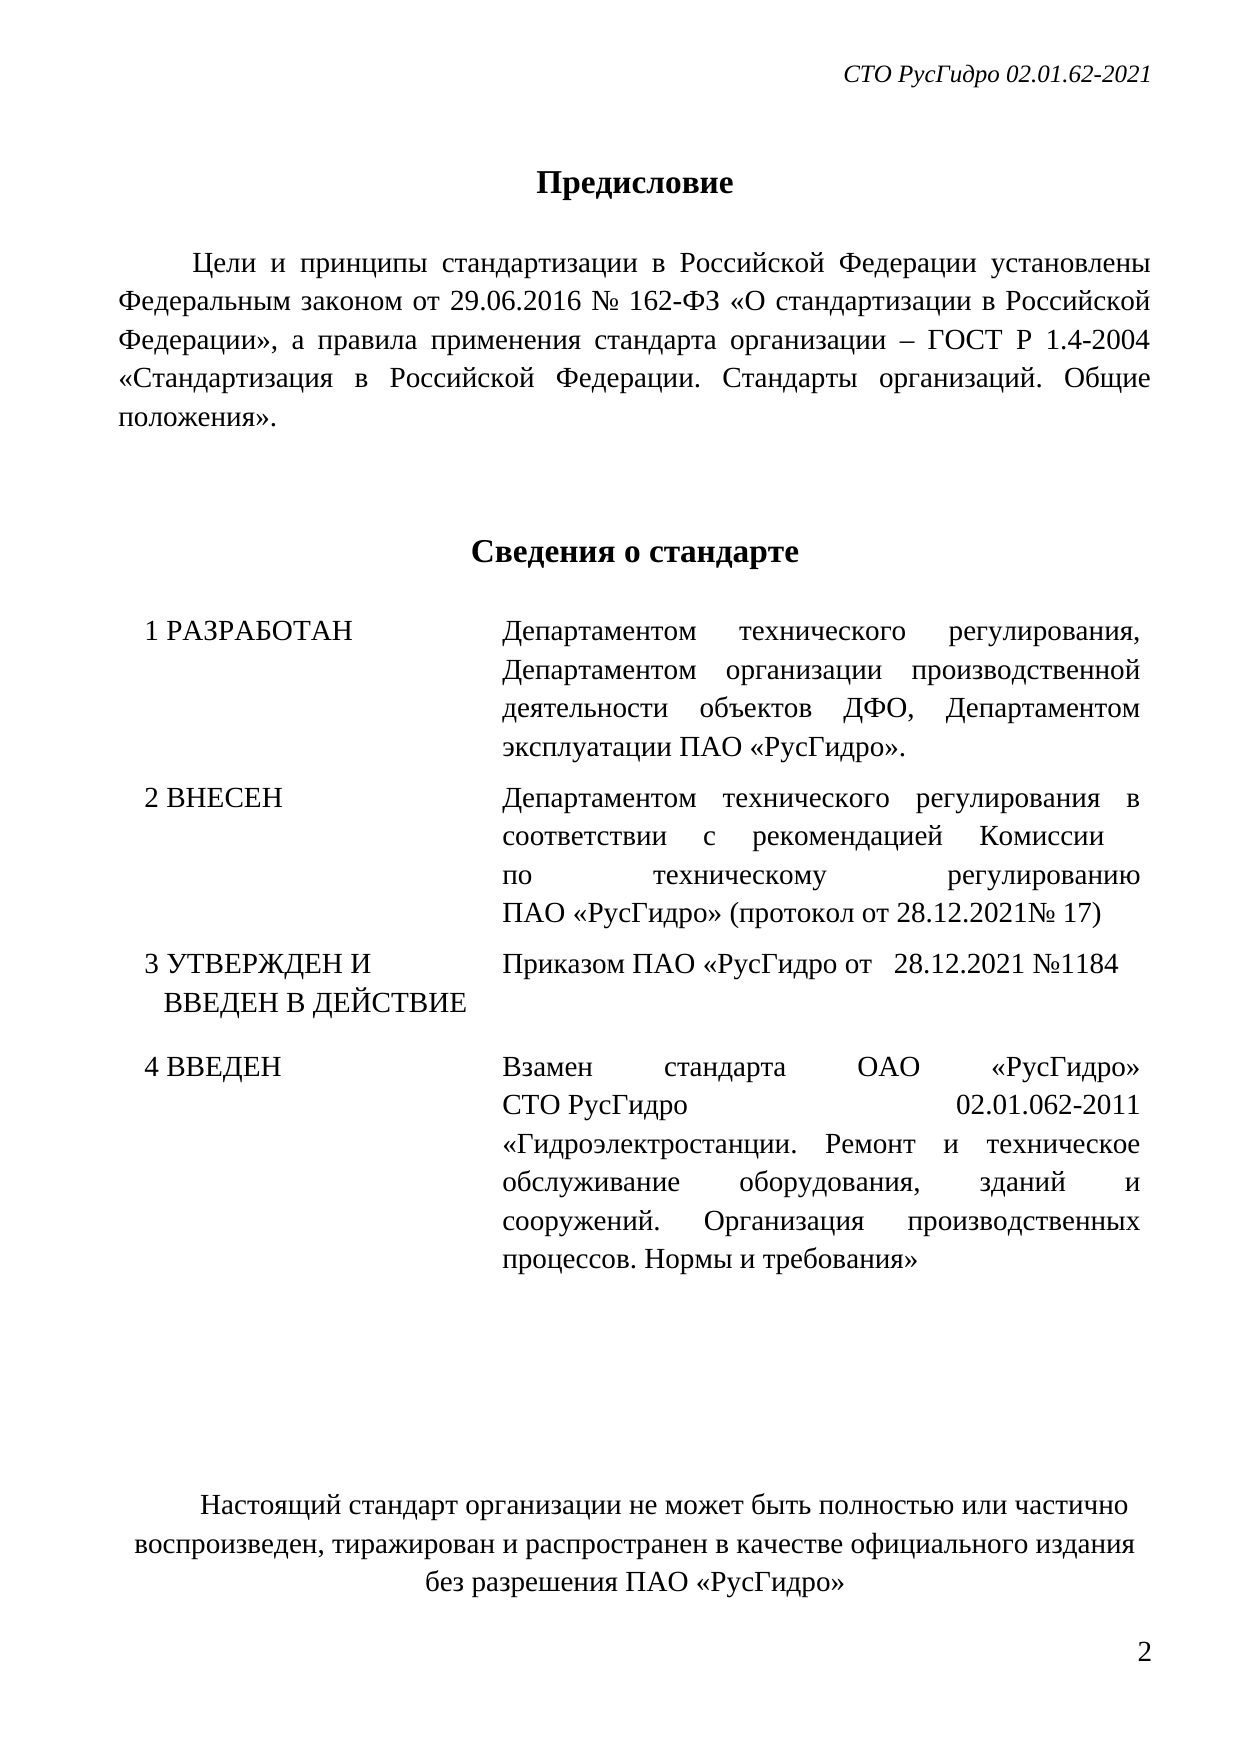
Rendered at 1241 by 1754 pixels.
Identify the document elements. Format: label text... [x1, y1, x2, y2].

list Сведения о стандарте [118, 532, 1152, 570]
table_cell Взамен стандарта ОАО «РусГидро» СТО РусГидро 02.01.062-2011 «Гидроэлектростанции. Ремонт и техническое обслуживание оборудования, зданий и сооружений. Организация производственных процессов. Нормы и требования» [487, 1036, 1152, 1280]
text Предисловие [118, 162, 1152, 201]
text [118, 1487, 1152, 1598]
table_cell 2 ВНЕСЕН [118, 768, 487, 934]
table_header Департаментом технического регулирования, Департаментом организации производственной деятельности объектов ДФО, Департаментом эксплуатации ПАО «РусГидро». [487, 601, 1152, 767]
table_cell Департаментом технического регулирования в соответствии с рекомендацией Комиссии по техническому регулированию ПАО «РусГидро» (протокол от 28.12.2021№ 17) [487, 768, 1152, 934]
table_header 1 РАЗРАБОТАН [118, 601, 487, 767]
table_cell 3 УТВЕРЖДЕН И ВВЕДЕН В ДЕЙСТВИЕ [118, 934, 487, 1036]
table_cell Приказом ПАО «РусГидро от 28.12.2021 №1184 [487, 934, 1152, 1036]
text Цели и принципы стандартизации в Российской Федерации установлены Федеральным законом от 29.06.2016 № 162-ФЗ «О стандартизации в Российской Федерации», а правила применения стандарта организации – ГОСТ Р 1.4-2004 «Стандартизация в Российской Федерации. Стандарты организаций. Общие положения». [118, 245, 1152, 433]
table_cell 4 ВВЕДЕН [118, 1036, 487, 1280]
